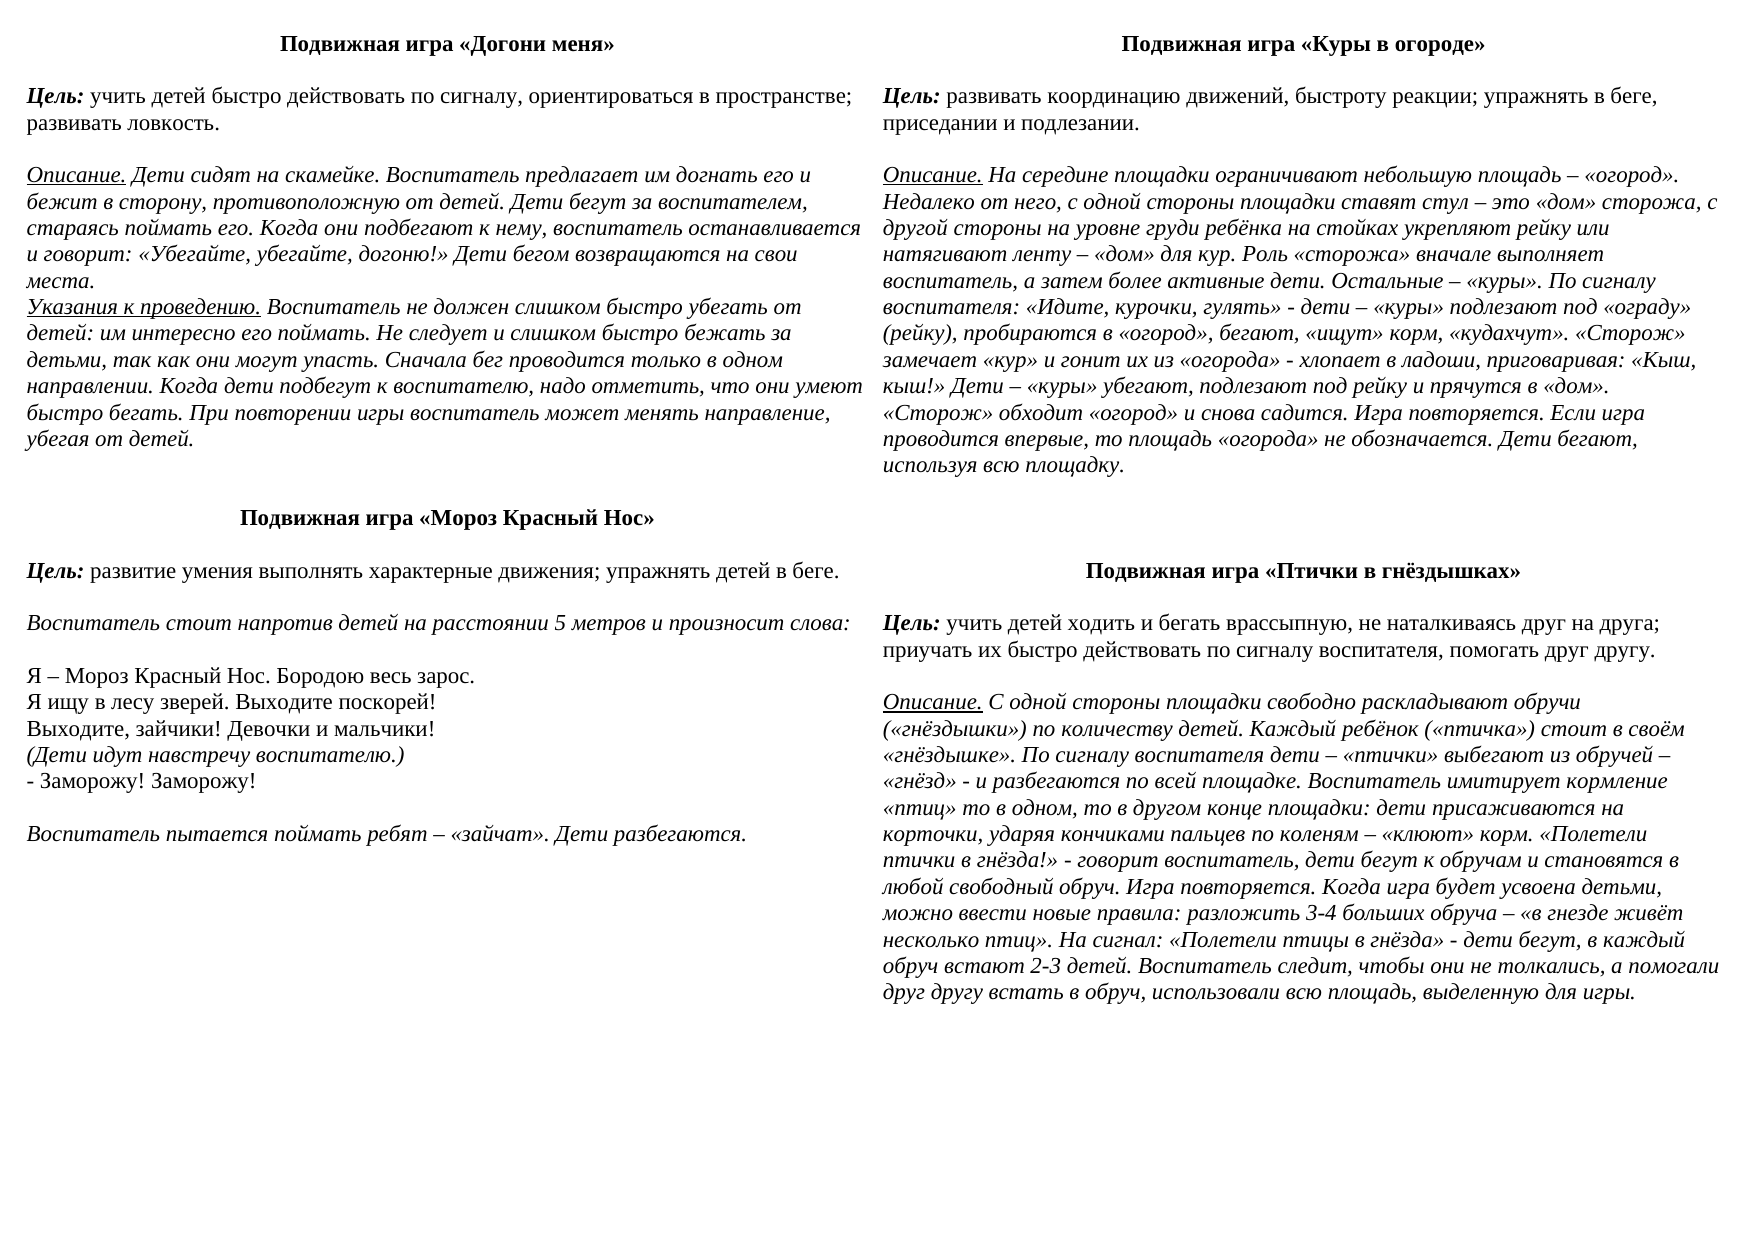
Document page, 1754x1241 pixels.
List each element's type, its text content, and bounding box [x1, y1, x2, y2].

text Цель: развитие умения выполнять характерные движения; упражнять детей в беге. [26, 557, 868, 583]
text - Заморожу! Заморожу! [26, 767, 868, 794]
text Цель: учить детей ходить и бегать врассыпную, не наталкиваясь друг на друга; приучать их быстро действовать по сигналу воспитателя, помогать друг другу. [883, 609, 1724, 662]
text Указания к проведению. Воспитатель не должен слишком быстро убегать от детей: им интересно его поймать. Не следует и слишком быстро бежать за детьми, так как они могут упасть. Сначала бег проводится только в одном направлении. Когда дети подбегут к воспитателю, надо отметить, что они умеют быстро бегать. При повторении игры воспитатель может менять направление, убегая от детей. [26, 293, 868, 451]
text Выходите, зайчики! Девочки и мальчики! [26, 715, 868, 741]
text Цель: развивать координацию движений, быстроту реакции; упражнять в беге, приседании и подлезании. [883, 82, 1724, 135]
text Подвижная игра «Догони меня» [26, 29, 868, 56]
text Подвижная игра «Куры в огороде» [883, 29, 1724, 56]
text Я – Мороз Красный Нос. Бородою весь зарос. [26, 662, 868, 688]
text Описание. Дети сидят на скамейке. Воспитатель предлагает им догнать его и бежит в сторону, противоположную от детей. Дети бегут за воспитателем, стараясь поймать его. Когда они подбегают к нему, воспитатель останавливается и говорит: «Убегайте, убегайте, догоню!» Дети бегом возвращаются на свои места. [26, 161, 868, 293]
text Воспитатель стоит напротив детей на расстоянии 5 метров и произносит слова: [26, 609, 868, 636]
text Я ищу в лесу зверей. Выходите поскорей! [26, 688, 868, 715]
text Воспитатель пытается поймать ребят – «зайчат». Дети разбегаются. [26, 820, 868, 847]
text Описание. С одной стороны площадки свободно раскладывают обручи («гнёздышки») по количеству детей. Каждый ребёнок («птичка») стоит в своём «гнёздышке». По сигналу воспитателя дети – «птички» выбегают из обручей – «гнёзд» - и разбегаются по всей площадке. Воспитатель имитирует кормление «птиц» то в одном, то в другом конце площадки: дети присаживаются на корточки, ударяя кончиками пальцев по коленям – «клюют» корм. «Полетели птички в гнёзда!» - говорит воспитатель, дети бегут к обручам и становятся в любой свободный обруч. Игра повторяется. Когда игра будет усвоена детьми, можно ввести новые правила: разложить 3-4 больших обруча – «в гнезде живёт несколько птиц». На сигнал: «Полетели птицы в гнёзда» - дети бегут, в каждый обруч встают 2-3 детей. Воспитатель следит, чтобы они не толкались, а помогали друг другу встать в обруч, использовали всю площадь, выделенную для игры. [883, 688, 1724, 1005]
text Подвижная игра «Мороз Красный Нос» [26, 504, 868, 530]
text Подвижная игра «Птички в гнёздышках» [883, 557, 1724, 583]
text Цель: учить детей быстро действовать по сигналу, ориентироваться в пространстве; развивать ловкость. [26, 82, 868, 135]
text Описание. На середине площадки ограничивают небольшую площадь – «огород». Недалеко от него, с одной стороны площадки ставят стул – это «дом» сторожа, с другой стороны на уровне груди ребёнка на стойках укрепляют рейку или натягивают ленту – «дом» для кур. Роль «сторожа» вначале выполняет воспитатель, а затем более активные дети. Остальные – «куры». По сигналу воспитателя: «Идите, курочки, гулять» - дети – «куры» подлезают под «ограду» (рейку), пробираются в «огород», бегают, «ищут» корм, «кудахчут». «Сторож» замечает «кур» и гонит их из «огорода» - хлопает в ладоши, приговаривая: «Кыш, кыш!» Дети – «куры» убегают, подлезают под рейку и прячутся в «дом». «Сторож» обходит «огород» и снова садится. Игра повторяется. Если игра проводится впервые, то площадь «огорода» не обозначается. Дети бегают, используя всю площадку. [883, 161, 1724, 478]
text (Дети идут навстречу воспитателю.) [26, 741, 868, 767]
